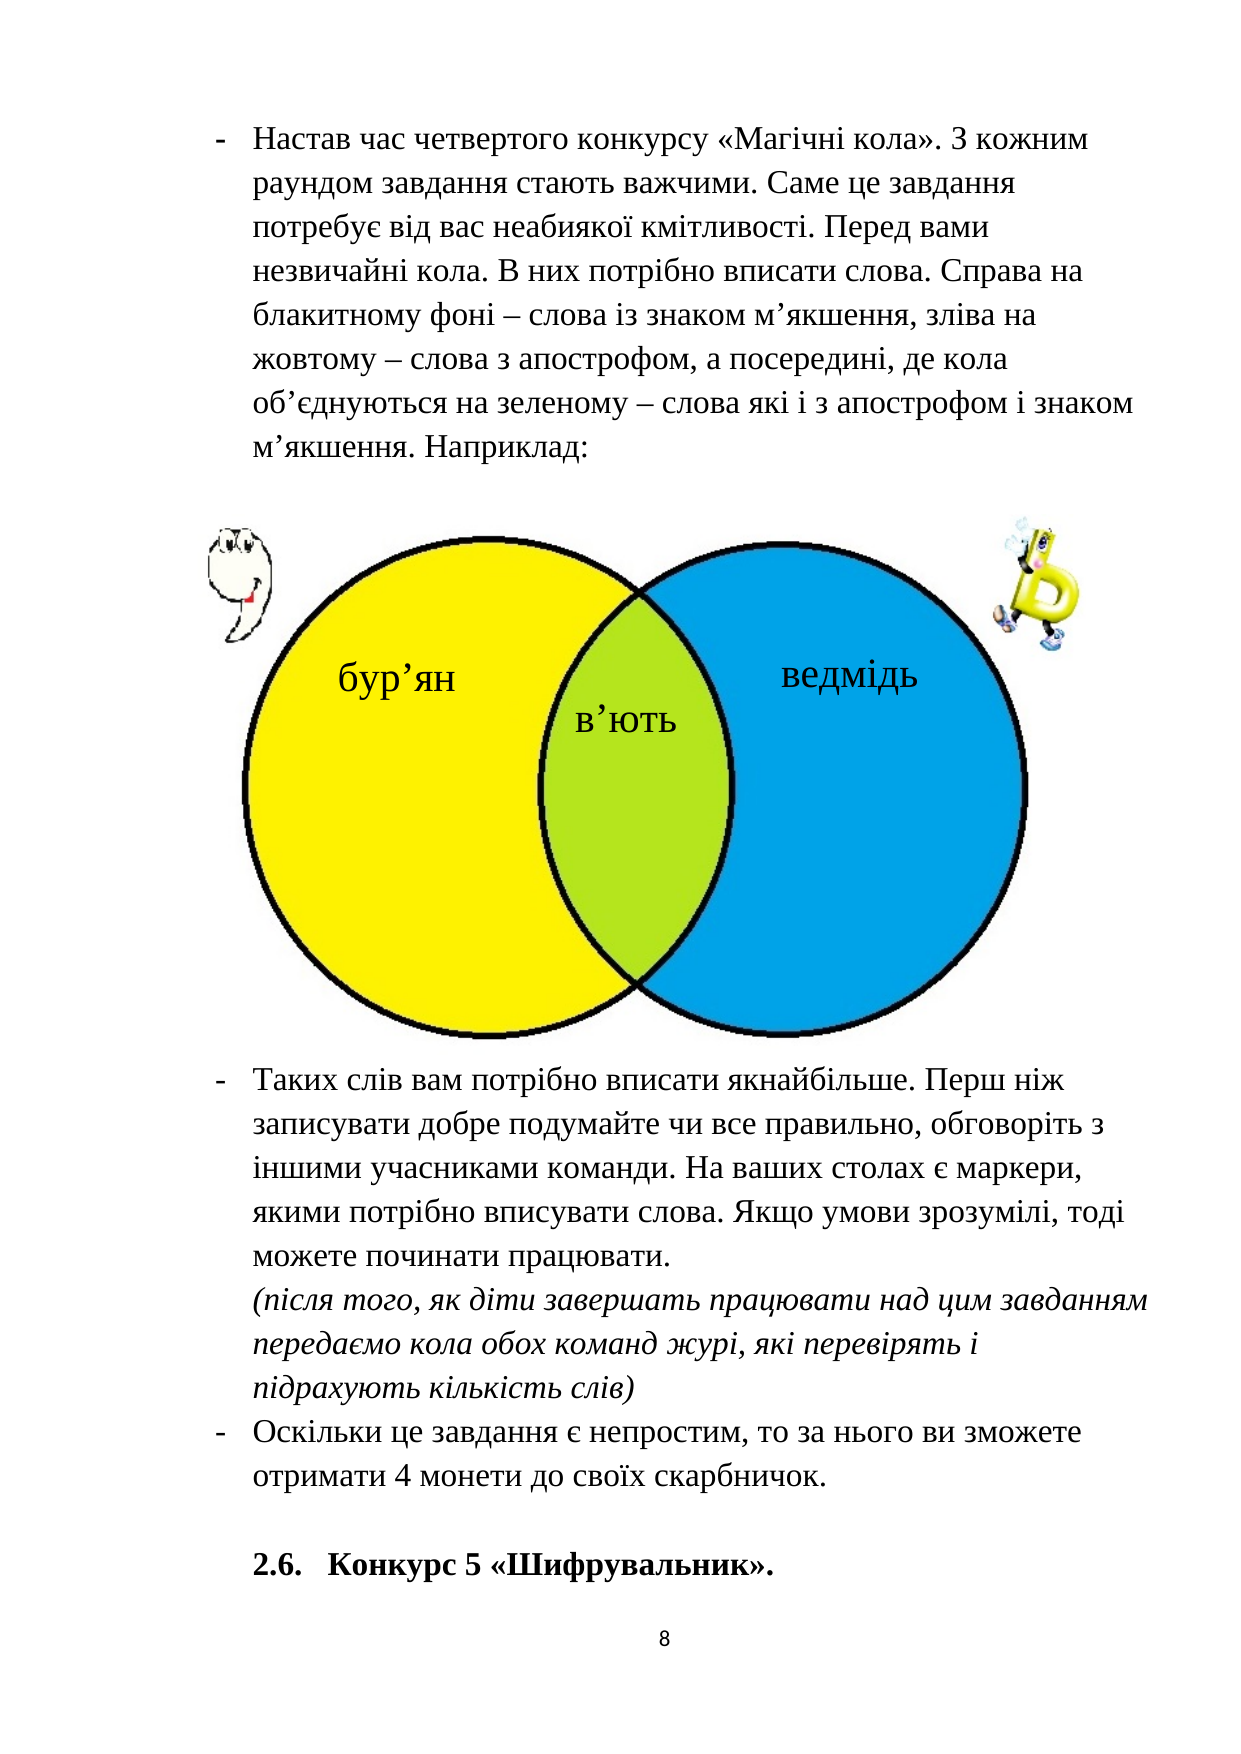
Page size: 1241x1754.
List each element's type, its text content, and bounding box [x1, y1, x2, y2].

picture [177, 514, 1087, 1055]
list Настав час четвертого конкурсу «Магічні кола». З кожним раундом завдання стають важчими. Саме це завдання потребує від вас неабиякої кмітливості. Перед вами незвичайні кола. В них потрібно вписати слова. Справа на блакитному фоні – слова із знаком м’якшення, зліва на жовтому – слова з апострофом, а посередині, де кола об’єднуються на зеленому – слова які і з апострофом і знаком м’якшення. Наприклад: [215, 118, 1152, 465]
list Конкурс 5 «Шифрувальник». [252, 1544, 1152, 1582]
list (після того, як діти завершать працювати над цим завданням передаємо кола обох команд журі, які перевірять і підрахують кількість слів) [252, 1279, 1152, 1406]
list Оскільки це завдання є непростим, то за нього ви зможете отримати 4 монети до своїх скарбничок. [215, 1412, 1152, 1494]
list Таких слів вам потрібно вписати якнайбільше. Перш ніж записувати добре подумайте чи все правильно, обговоріть з іншими учасниками команди. На ваших столах є маркери, якими потрібно вписувати слова. Якщо умови зрозумілі, тоді можете починати працювати. [215, 1059, 1152, 1274]
